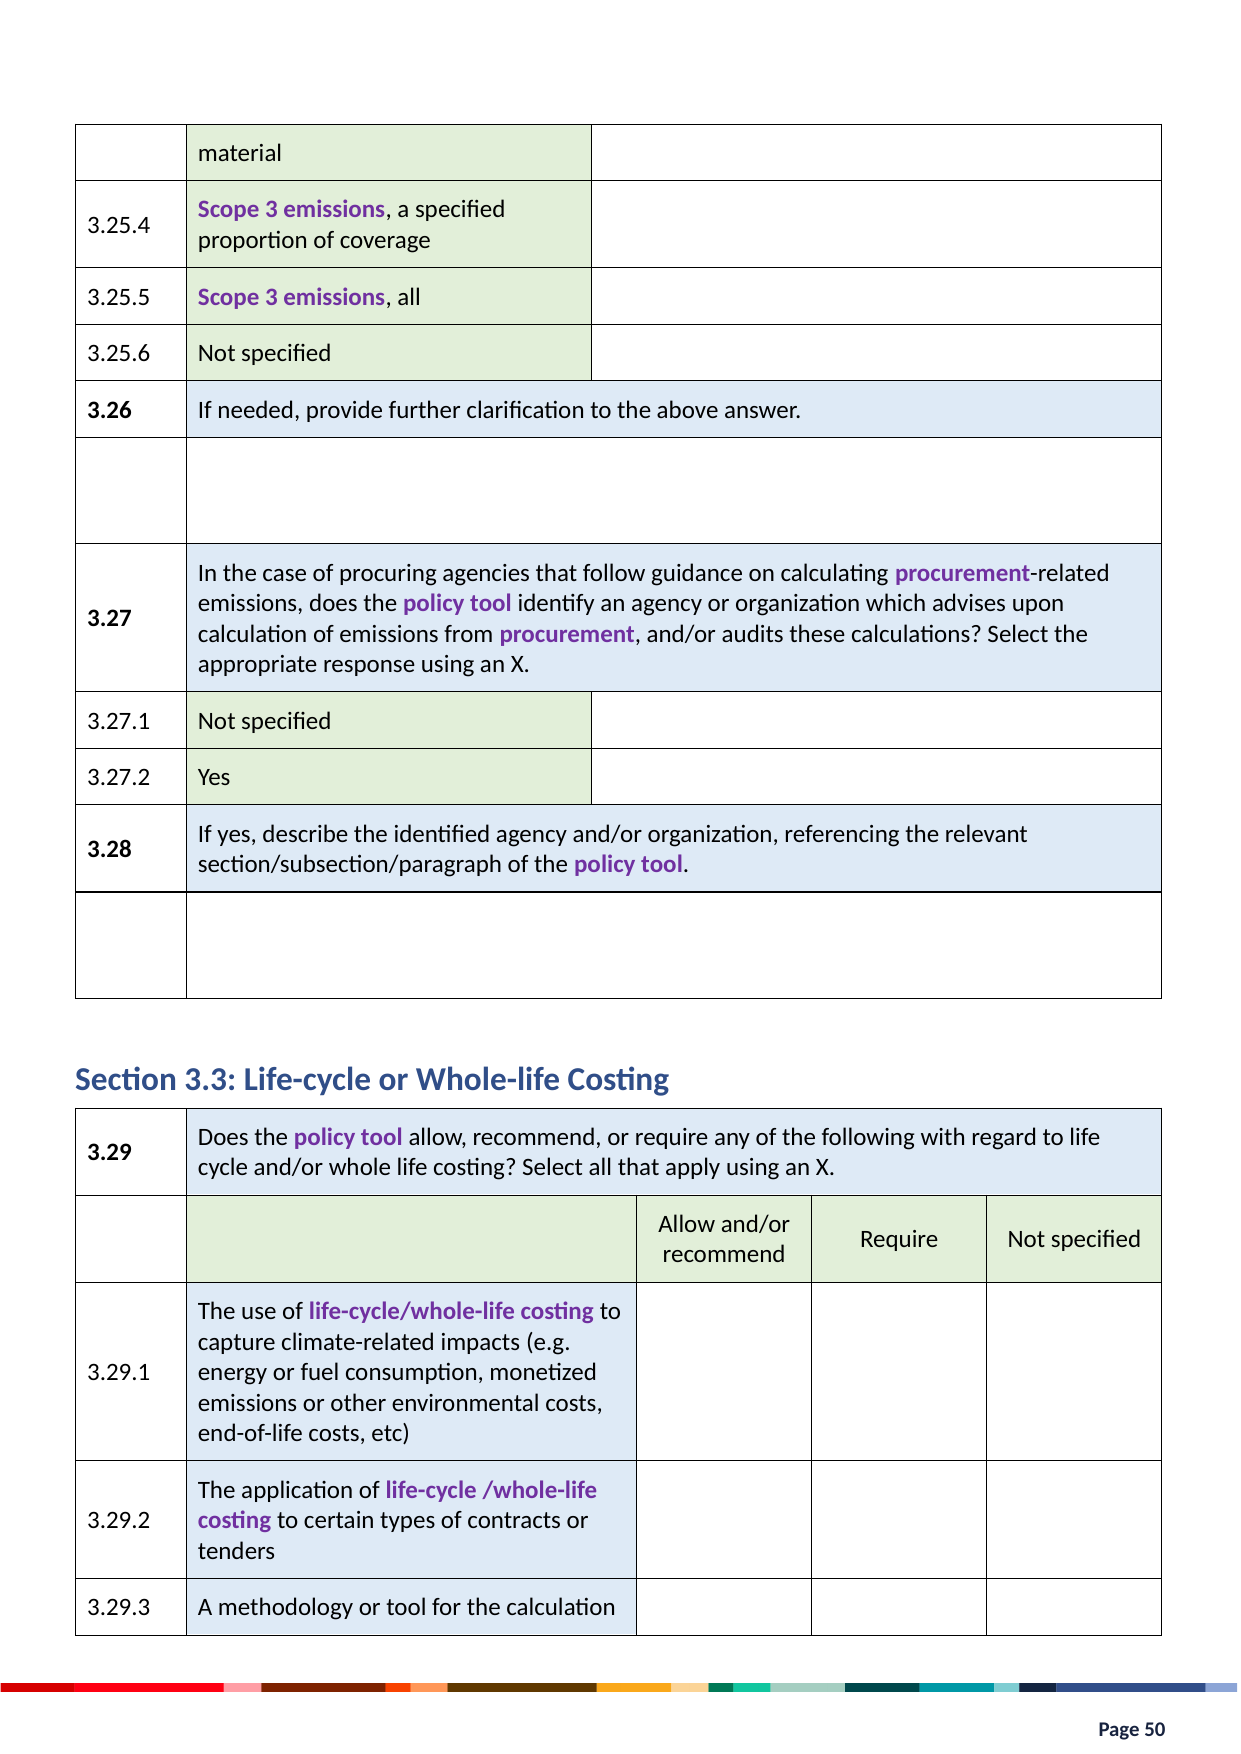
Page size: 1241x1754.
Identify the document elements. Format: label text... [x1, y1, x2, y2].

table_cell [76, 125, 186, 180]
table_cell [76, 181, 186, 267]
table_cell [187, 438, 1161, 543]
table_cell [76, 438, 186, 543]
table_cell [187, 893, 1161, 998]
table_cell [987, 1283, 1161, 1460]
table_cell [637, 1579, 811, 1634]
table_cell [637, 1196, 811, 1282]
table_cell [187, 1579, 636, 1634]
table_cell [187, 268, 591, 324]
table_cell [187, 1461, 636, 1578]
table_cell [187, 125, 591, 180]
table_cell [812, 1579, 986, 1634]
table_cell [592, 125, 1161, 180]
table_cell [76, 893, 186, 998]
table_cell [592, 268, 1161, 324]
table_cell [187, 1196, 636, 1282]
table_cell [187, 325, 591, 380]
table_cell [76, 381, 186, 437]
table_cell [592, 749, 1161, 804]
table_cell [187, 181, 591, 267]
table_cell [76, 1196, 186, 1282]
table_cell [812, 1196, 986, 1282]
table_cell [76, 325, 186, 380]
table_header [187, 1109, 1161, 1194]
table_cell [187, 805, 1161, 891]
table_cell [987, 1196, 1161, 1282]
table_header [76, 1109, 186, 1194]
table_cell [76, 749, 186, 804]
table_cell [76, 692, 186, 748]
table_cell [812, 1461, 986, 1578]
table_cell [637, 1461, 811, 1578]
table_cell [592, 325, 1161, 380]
picture [0, 1683, 1236, 1692]
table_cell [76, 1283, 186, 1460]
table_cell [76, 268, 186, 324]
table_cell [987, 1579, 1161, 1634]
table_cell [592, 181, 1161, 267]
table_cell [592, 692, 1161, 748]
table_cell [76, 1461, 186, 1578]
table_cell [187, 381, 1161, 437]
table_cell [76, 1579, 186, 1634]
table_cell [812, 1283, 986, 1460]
subtitle Section 3.3: Life-cycle or Whole-life Costing [75, 1058, 1165, 1099]
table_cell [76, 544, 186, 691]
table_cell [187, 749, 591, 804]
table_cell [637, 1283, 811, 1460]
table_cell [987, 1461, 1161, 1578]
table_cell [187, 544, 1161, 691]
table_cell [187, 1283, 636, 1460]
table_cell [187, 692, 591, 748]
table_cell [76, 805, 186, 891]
